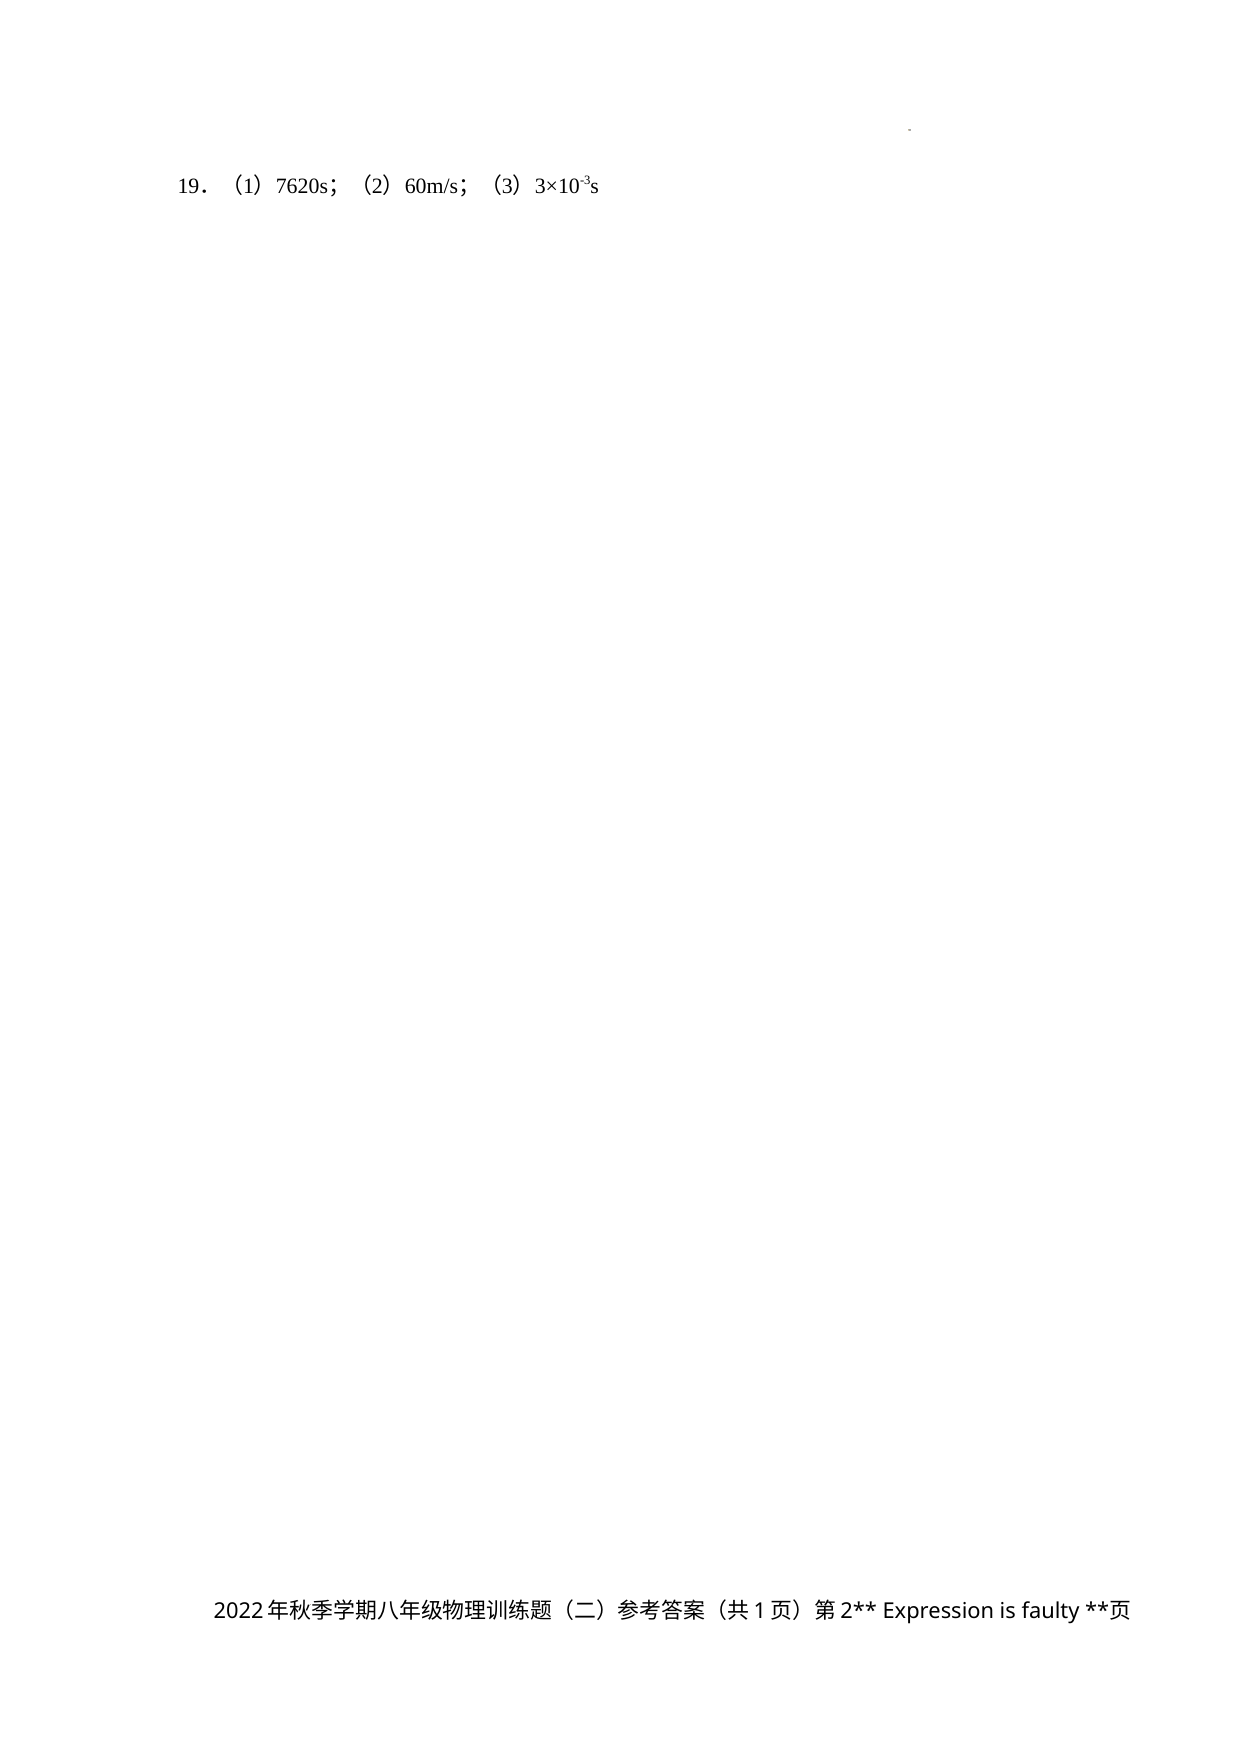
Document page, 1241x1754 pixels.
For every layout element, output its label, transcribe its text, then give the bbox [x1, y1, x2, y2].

text 19．（1）7620s；（2）60m/s；（3）3×10-3s [177, 167, 1075, 200]
